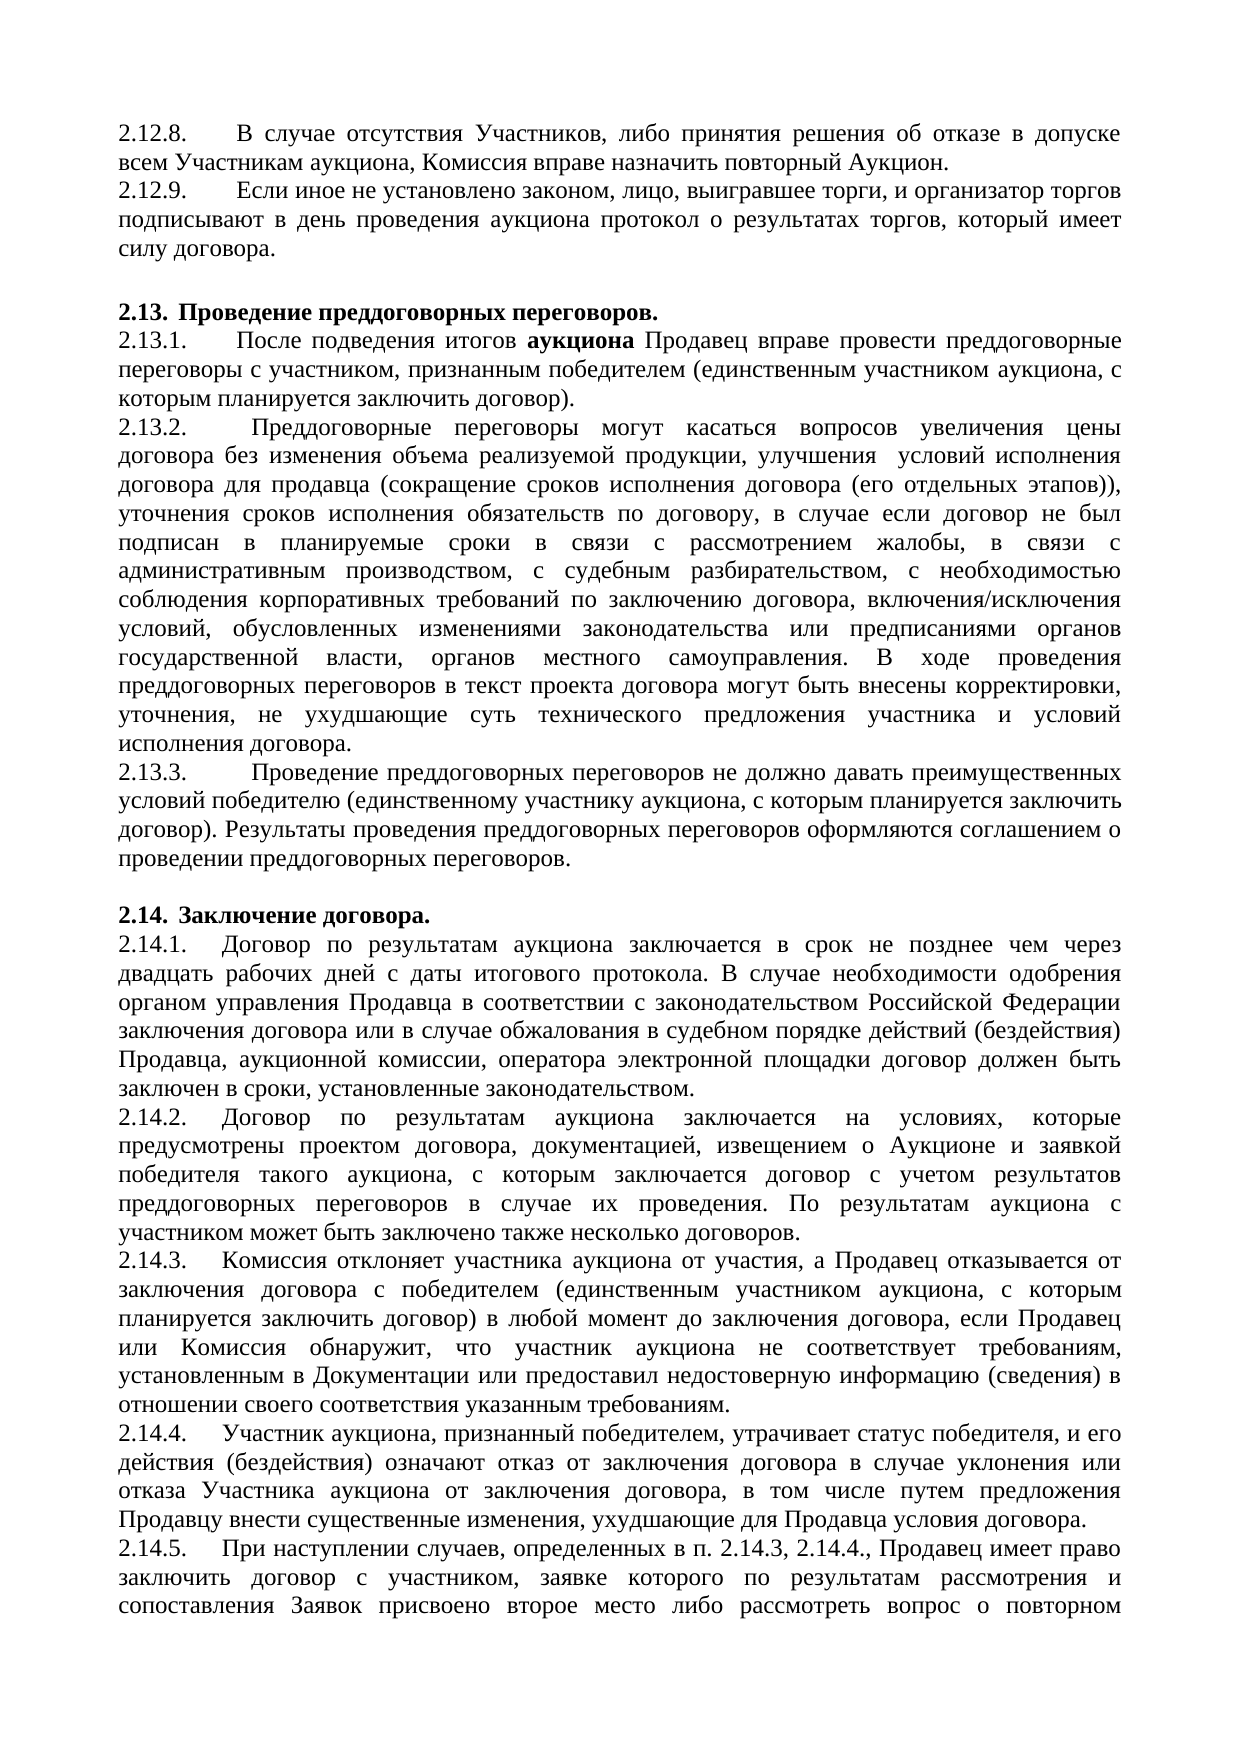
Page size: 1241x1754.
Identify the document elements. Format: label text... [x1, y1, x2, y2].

subtitle После подведения итогов аукциона Продавец вправе провести преддоговорные переговоры с участником, признанным победителем (единственным участником аукциона, с которым планируется заключить договор). [118, 326, 1122, 412]
subtitle Проведение преддоговорных переговоров не должно давать преимущественных условий победителю (единственному участнику аукциона, с которым планируется заключить договор). Результаты проведения преддоговорных переговоров оформляются соглашением о проведении преддоговорных переговоров. [118, 757, 1122, 872]
subtitle Если иное не установлено законом, лицо, выигравшее торги, и организатор торгов подписывают в день проведения аукциона протокол о результатах торгов, который имеет силу договора. [118, 176, 1122, 262]
subtitle Проведение преддоговорных переговоров. [118, 297, 1122, 326]
subtitle Преддоговорные переговоры могут касаться вопросов увеличения цены договора без изменения объема реализуемой продукции, улучшения условий исполнения договора для продавца (сокращение сроков исполнения договора (его отдельных этапов)), уточнения сроков исполнения обязательств по договору, в случае если договор не был подписан в планируемые сроки в связи с рассмотрением жалобы, в связи с административным производством, с судебным разбирательством, с необходимостью соблюдения корпоративных требований по заключению договора, включения/исключения условий, обусловленных изменениями законодательства или предписаниями органов государственной власти, органов местного самоуправления. В ходе проведения преддоговорных переговоров в текст проекта договора могут быть внесены корректировки, уточнения, не ухудшающие суть технического предложения участника и условий исполнения договора. [118, 412, 1122, 757]
subtitle В случае отсутствия Участников, либо принятия решения об отказе в допуске всем Участникам аукциона, Комиссия вправе назначить повторный Аукцион. [118, 118, 1122, 176]
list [118, 1533, 1122, 1619]
list Договор по результатам аукциона заключается на условиях, которые предусмотрены проектом договора, документацией, извещением о Аукционе и заявкой победителя такого аукциона, с которым заключается договор с учетом результатов преддоговорных переговоров в случае их проведения. По результатам аукциона с участником может быть заключено также несколько договоров. [118, 1102, 1122, 1246]
list Договор по результатам аукциона заключается в срок не позднее чем через двадцать рабочих дней с даты итогового протокола. В случае необходимости одобрения органом управления Продавца в соответствии с законодательством Российской Федерации заключения договора или в случае обжалования в судебном порядке действий (бездействия) Продавца, аукционной комиссии, оператора электронной площадки договор должен быть заключен в сроки, установленные законодательством. [118, 929, 1122, 1102]
list Комиссия отклоняет участника аукциона от участия, а Продавец отказывается от заключения договора с победителем (единственным участником аукциона, с которым планируется заключить договор) в любой момент до заключения договора, если Продавец или Комиссия обнаружит, что участник аукциона не соответствует требованиям, установленным в Документации или предоставил недостоверную информацию (сведения) в отношении своего соответствия указанным требованиям. [118, 1246, 1122, 1418]
list Участник аукциона, признанный победителем, утрачивает статус победителя, и его действия (бездействия) означают отказ от заключения договора в случае уклонения или отказа Участника аукциона от заключения договора, в том числе путем предложения Продавцу внести существенные изменения, ухудшающие для Продавца условия договора. [118, 1418, 1122, 1533]
subtitle Заключение договора. [118, 901, 1122, 929]
